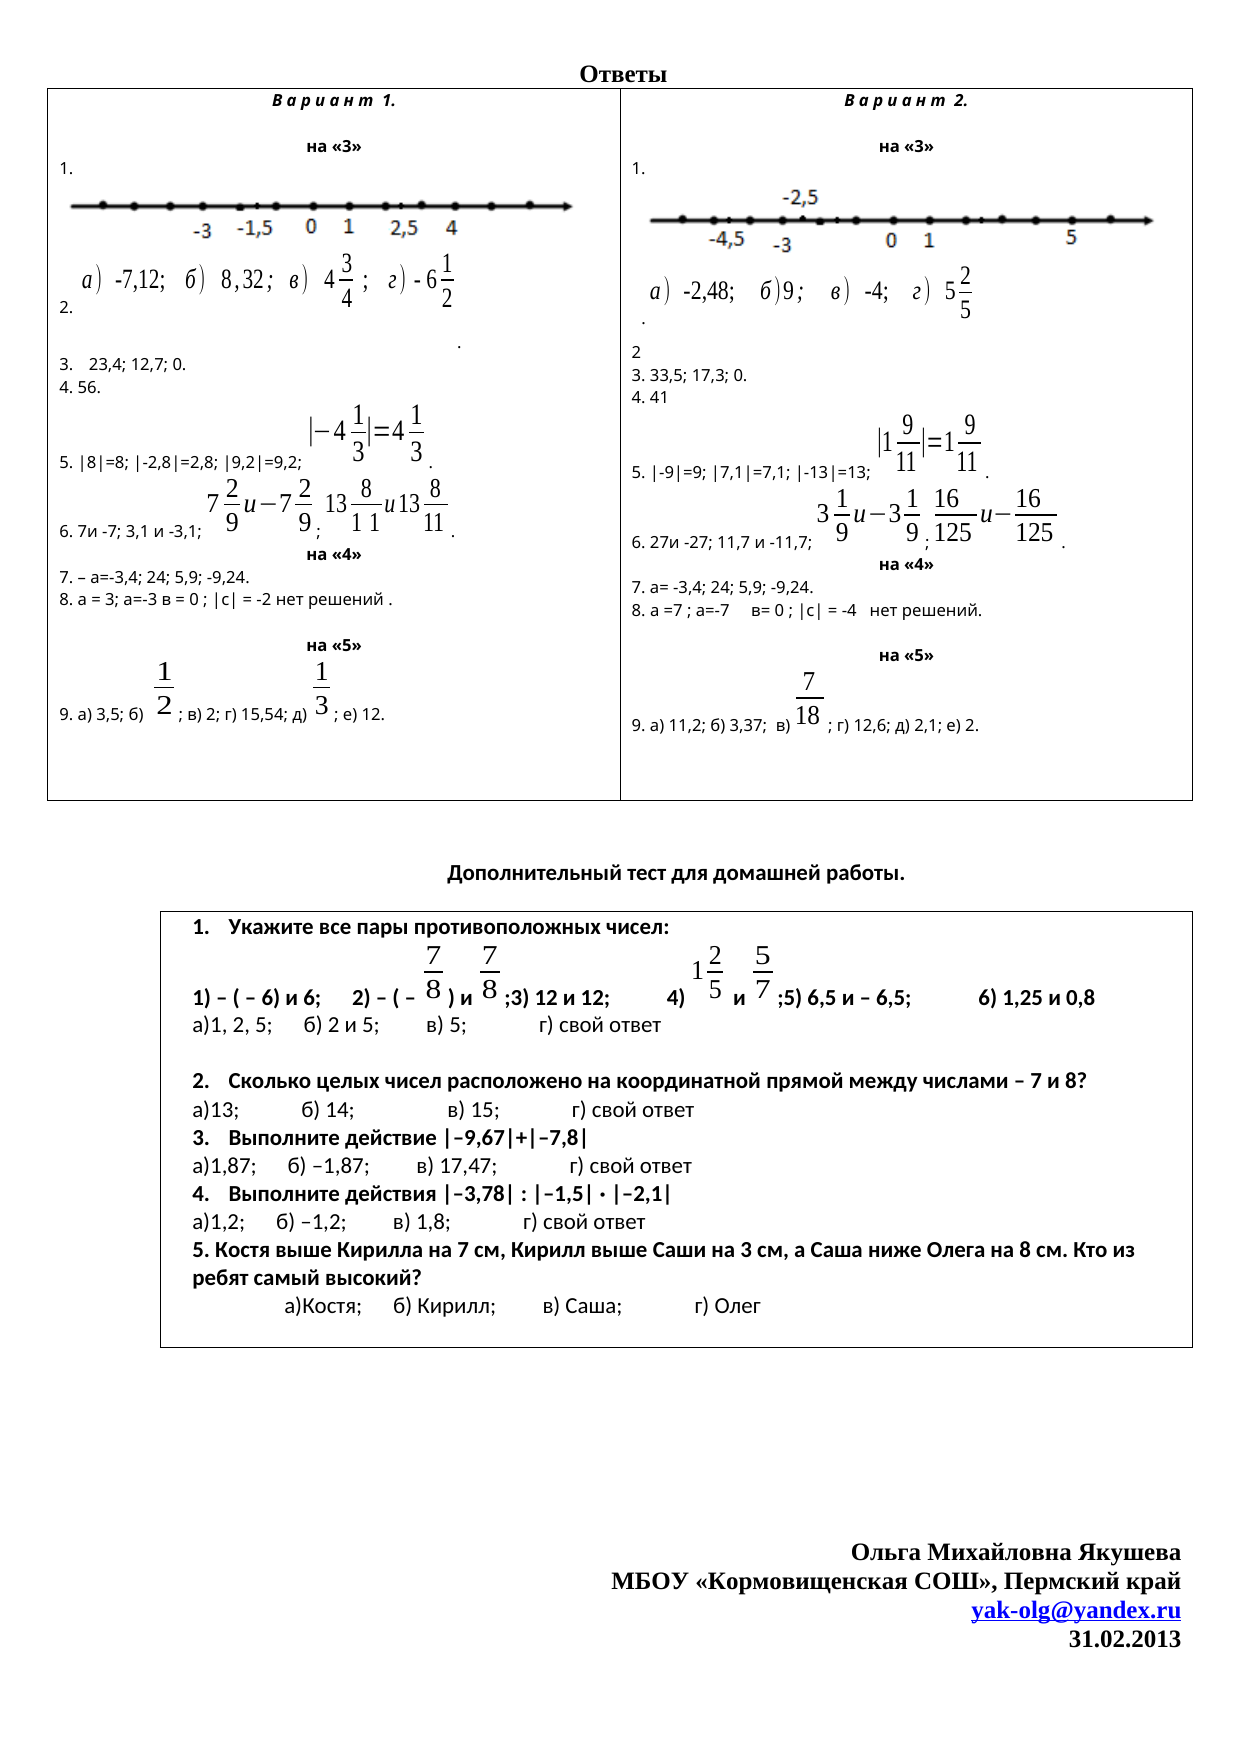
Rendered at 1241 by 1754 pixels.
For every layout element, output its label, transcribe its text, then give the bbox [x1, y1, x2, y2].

text Ответы [59, 59, 1181, 88]
text МБОУ «Кормовищенская СОШ», Пермский край yak-olg@yandex.ru [59, 1566, 1181, 1624]
table_header Укажите все пары противоположных чисел: 1) – ( – 6) и 6; 2) – ( – ) и ;3) 12 и 12; 4) и ;5) 6,5 и – 6,5; 6) 1,25 и 0,8 а)1, 2, 5; б) 2 и 5; в) 5; г) свой ответ Сколько целых чисел расположено на координатной прямой между числами – 7 и 8? а)13; б) 14; в) 15; г) свой ответ Выполните действие |–9,67|+|–7,8| а)1,87; б) –1,87; в) 17,47; г) свой ответ Выполните действия |–3,78| : |–1,5| · |–2,1| а)1,2; б) –1,2; в) 1,8; г) свой ответ 5. Костя выше Кирилла на , Кирилл выше Саши на , а Саша ниже Олега на . Кто из ребят самый высокий? а)Костя; б) Кирилл; в) Саша; г) Олег [161, 912, 1192, 1347]
picture [59, 179, 591, 248]
table_header В а р и а н т 1. на «3» 1. 2. . 23,4; 12,7; 0. 4. 56. 5. |8|=8; |-2,8|=2,8; |9,2|=9,2; . 6. 7и -7; 3,1 и -3,1; ; . на «4» 7. – а=-3,4; 24; 5,9; -9,24. 8. а = 3; а=-3 в = 0 ; |с| = -2 нет решений . на «5» 9. а) 3,5; б) ; в) 2; г) 15,54; д) ; е) 12. [48, 89, 620, 800]
text Дополнительный тест для домашней работы. [172, 858, 1181, 886]
text Ольга Михайловна Якушева [59, 1537, 1181, 1566]
picture [640, 179, 1173, 262]
text 31.02.2013 [59, 1624, 1181, 1652]
table_header В а р и а н т 2. на «3» 1. 2. 3. 33,5; 17,3; 0. 4. 41 5. |-9|=9; |7,1|=7,1; |-13|=13; . 6. 27и -27; 11,7 и -11,7; ; . на «4» 7. а= -3,4; 24; 5,9; -9,24. 8. а =7 ; а=-7 в= 0 ; |с| = -4 нет решений. на «5» 9. а) 11,2; б) 3,37; в) ; г) 12,6; д) 2,1; е) 2. [621, 89, 1192, 800]
